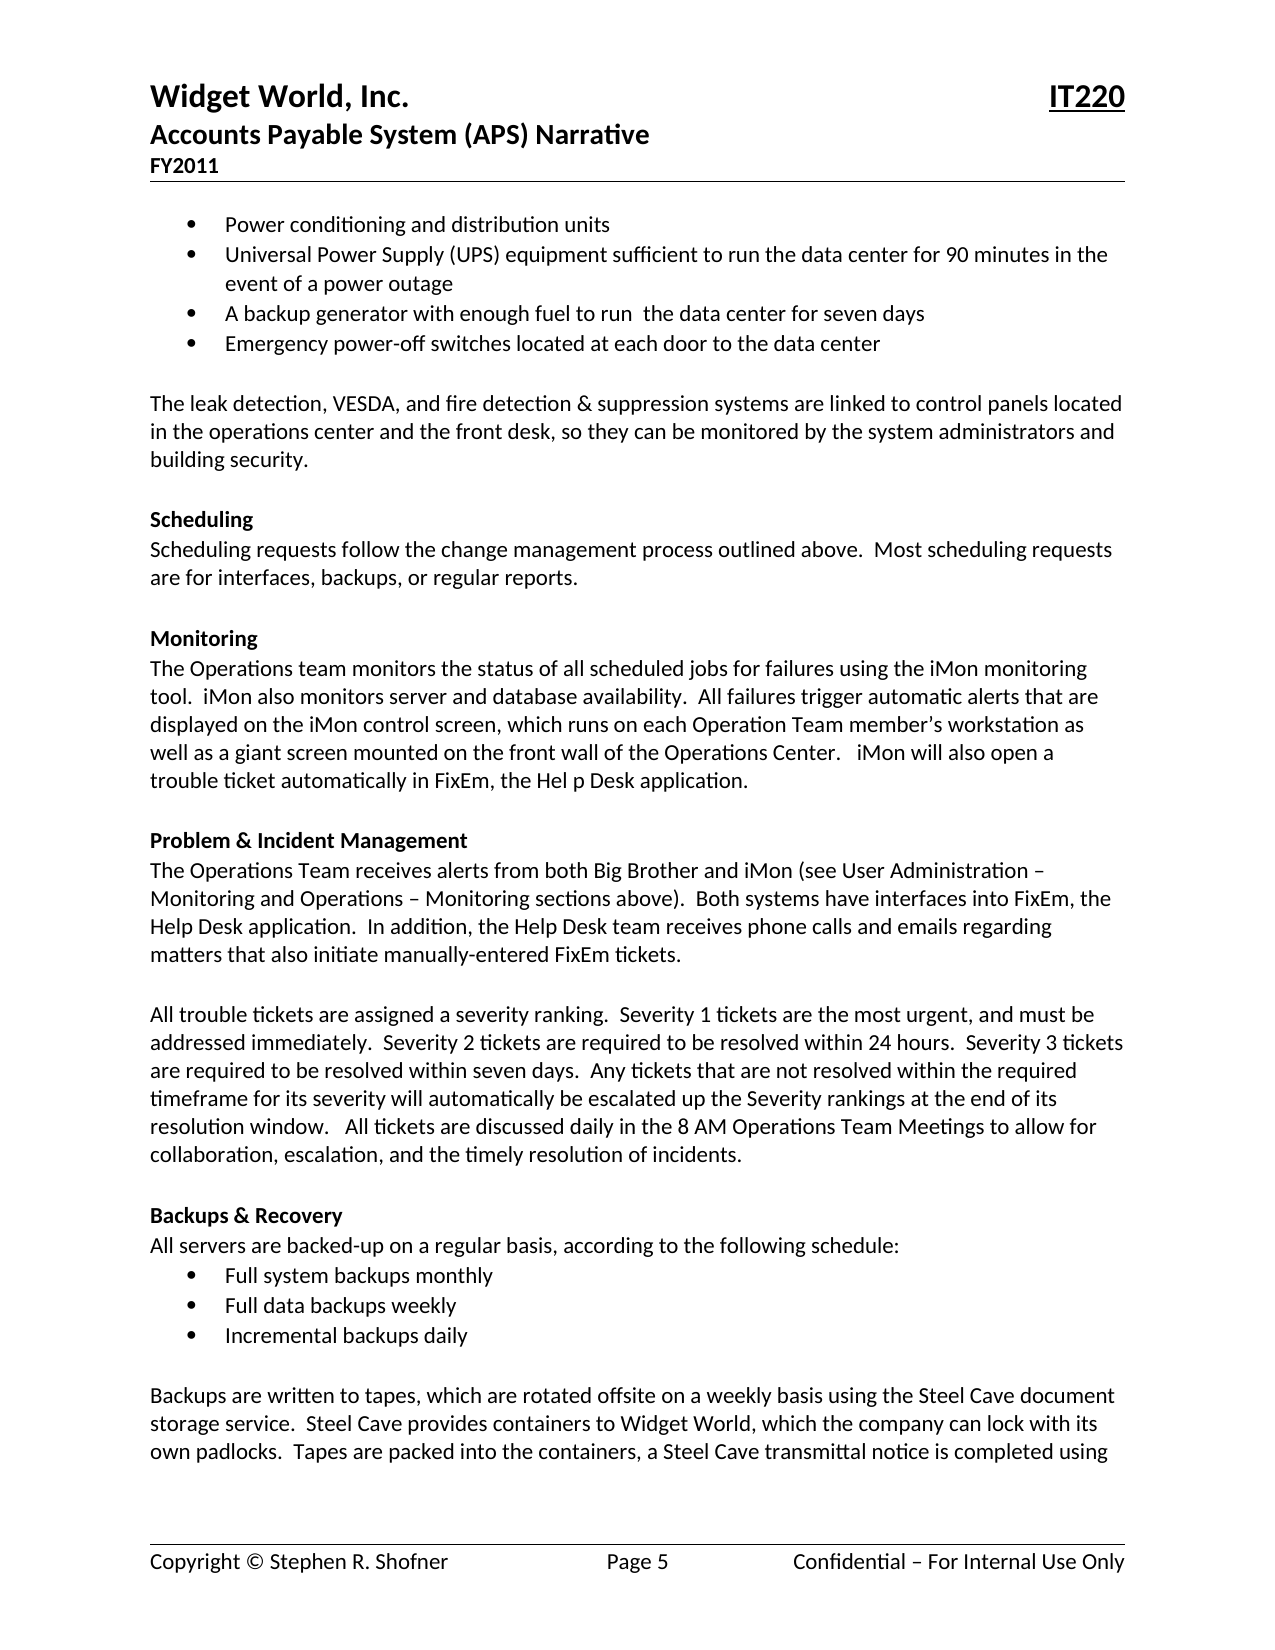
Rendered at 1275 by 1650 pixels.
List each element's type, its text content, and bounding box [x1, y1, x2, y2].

text Problem & Incident Management [150, 826, 1125, 854]
list A backup generator with enough fuel to run the data center for seven days [187, 299, 1125, 327]
list Universal Power Supply (UPS) equipment sufficient to run the data center for 90 minutes in the event of a power outage [187, 241, 1125, 297]
list Full system backups monthly [187, 1261, 1125, 1289]
text All servers are backed-up on a regular basis, according to the following schedule: [150, 1231, 1125, 1259]
list Full data backups weekly [187, 1291, 1125, 1319]
text The leak detection, VESDA, and fire detection & suppression systems are linked to control panels located in the operations center and the front desk, so they can be monitored by the system administrators and building security. [150, 389, 1125, 473]
text The Operations team monitors the status of all scheduled jobs for failures using the iMon monitoring tool. iMon also monitors server and database availability. All failures trigger automatic alerts that are displayed on the iMon control screen, which runs on each Operation Team member’s workstation as well as a giant screen mounted on the front wall of the . iMon will also open a trouble ticket automatically in FixEm, the Hel p Desk application. [150, 654, 1125, 794]
text Scheduling [150, 505, 1125, 533]
list Emergency power-off switches located at each door to the data center [187, 329, 1125, 357]
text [150, 1381, 1125, 1465]
text Monitoring [150, 624, 1125, 652]
text The Operations Team receives alerts from both Big Brother and iMon (see User Administration – Monitoring and Operations – Monitoring sections above). Both systems have interfaces into FixEm, the Help Desk application. In addition, the Help Desk team receives phone calls and emails regarding matters that also initiate manually-entered FixEm tickets. [150, 856, 1125, 968]
text All trouble tickets are assigned a severity ranking. Severity 1 tickets are the most urgent, and must be addressed immediately. Severity 2 tickets are required to be resolved within 24 hours. Severity 3 tickets are required to be resolved within seven days. Any tickets that are not resolved within the required timeframe for its severity will automatically be escalated up the Severity rankings at the end of its resolution window. All tickets are discussed daily in the 8 AM Operations Team Meetings to allow for collaboration, escalation, and the timely resolution of incidents. [150, 1000, 1125, 1168]
text Scheduling requests follow the change management process outlined above. Most scheduling requests are for interfaces, backups, or regular reports. [150, 535, 1125, 591]
list Incremental backups daily [187, 1321, 1125, 1349]
list Power conditioning and distribution units [187, 211, 1125, 238]
text Backups & Recovery [150, 1201, 1125, 1229]
